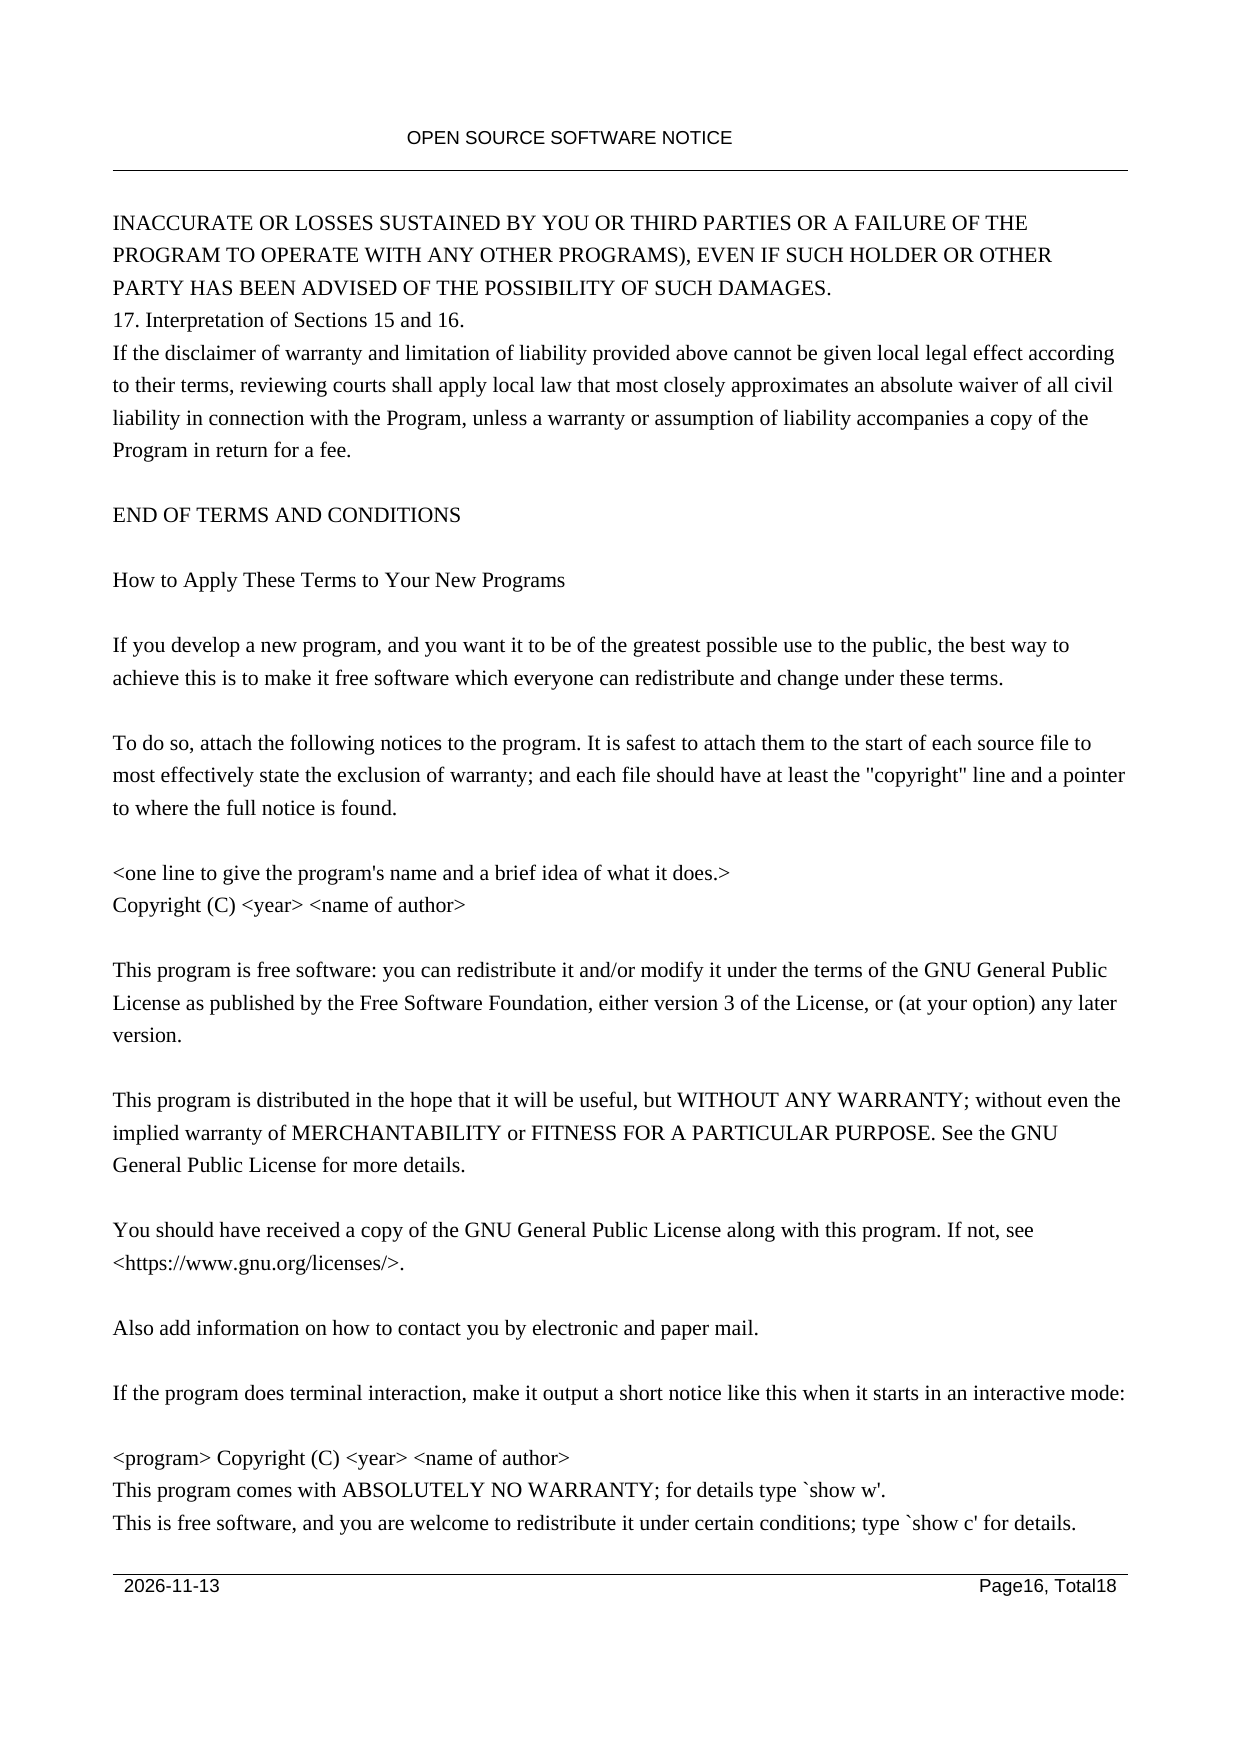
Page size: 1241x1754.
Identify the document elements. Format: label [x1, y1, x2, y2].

text [112, 206, 1128, 1539]
